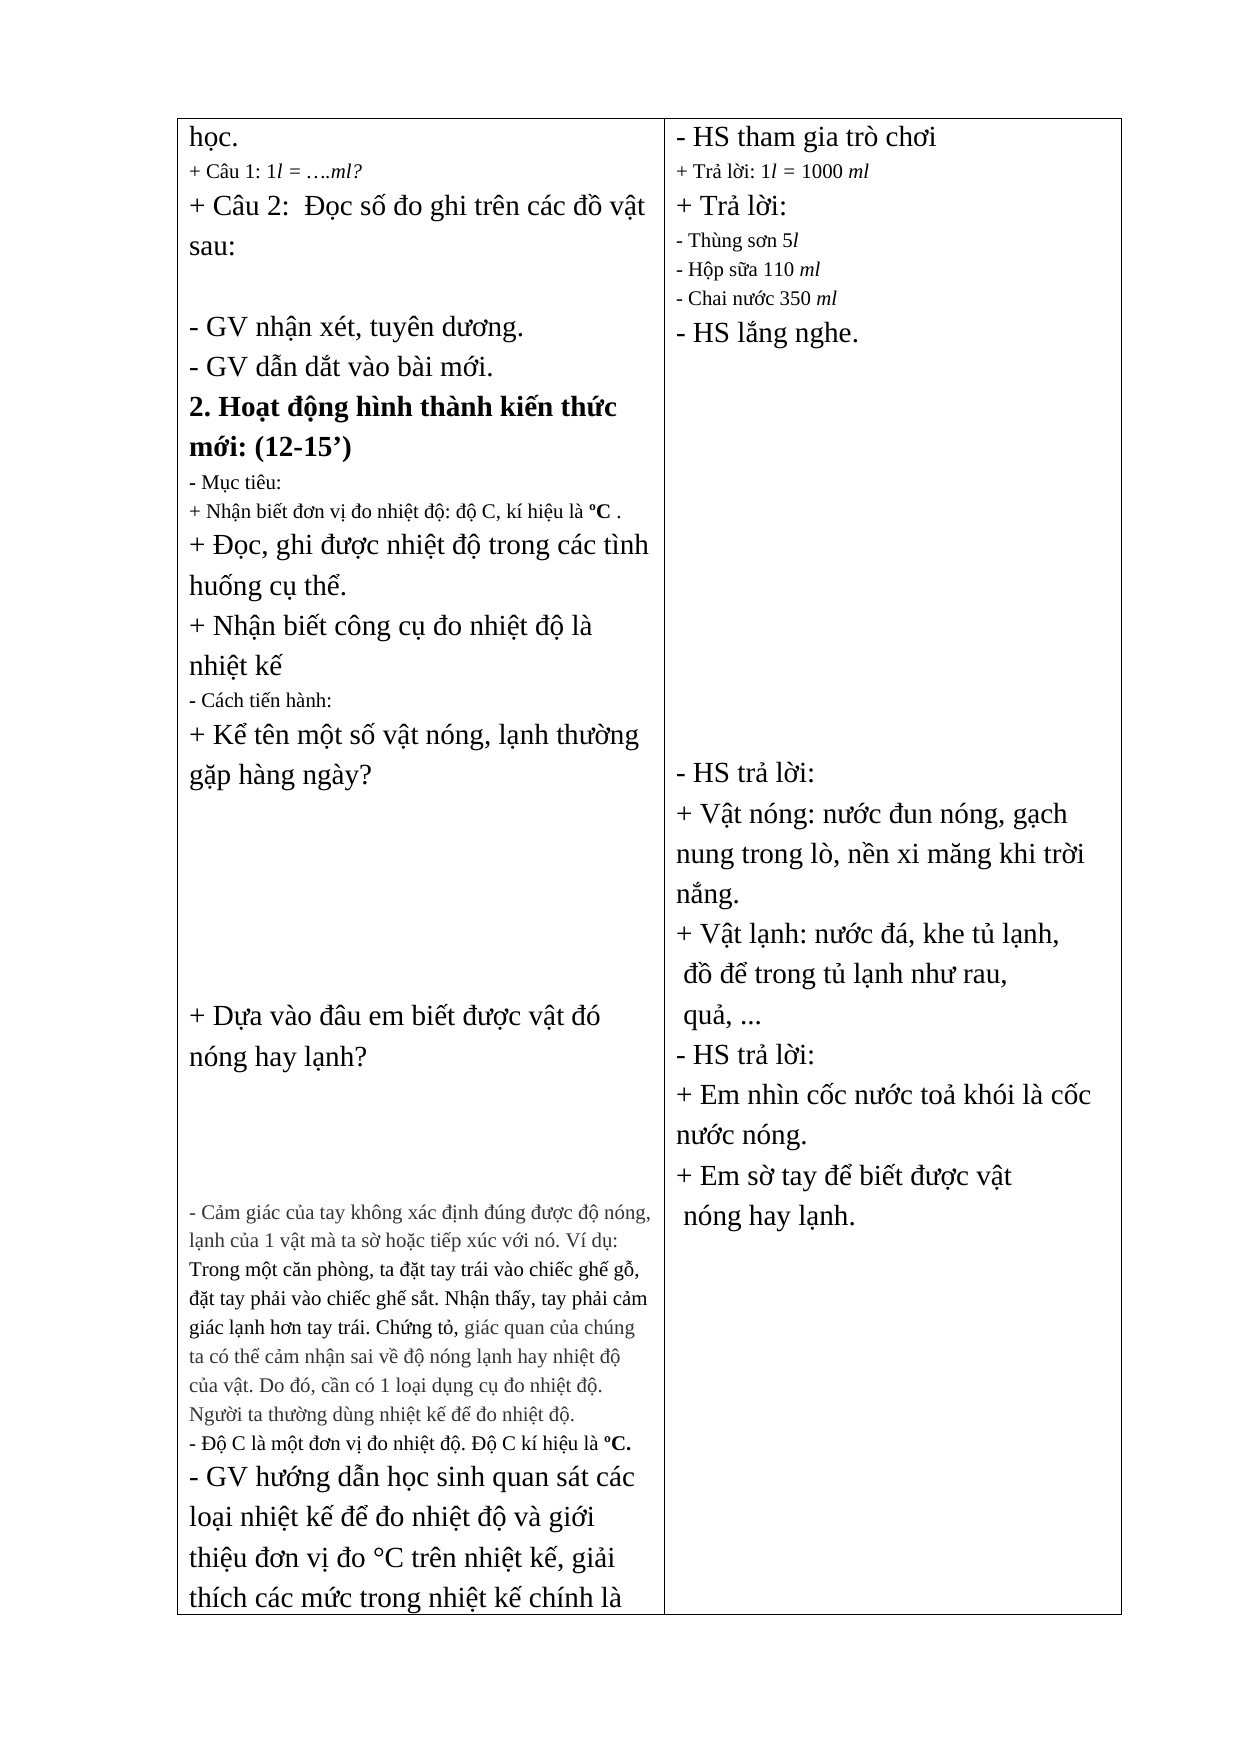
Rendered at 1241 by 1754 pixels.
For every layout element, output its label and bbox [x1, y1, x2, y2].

table_cell [665, 119, 1121, 1613]
table_cell [178, 119, 664, 1613]
